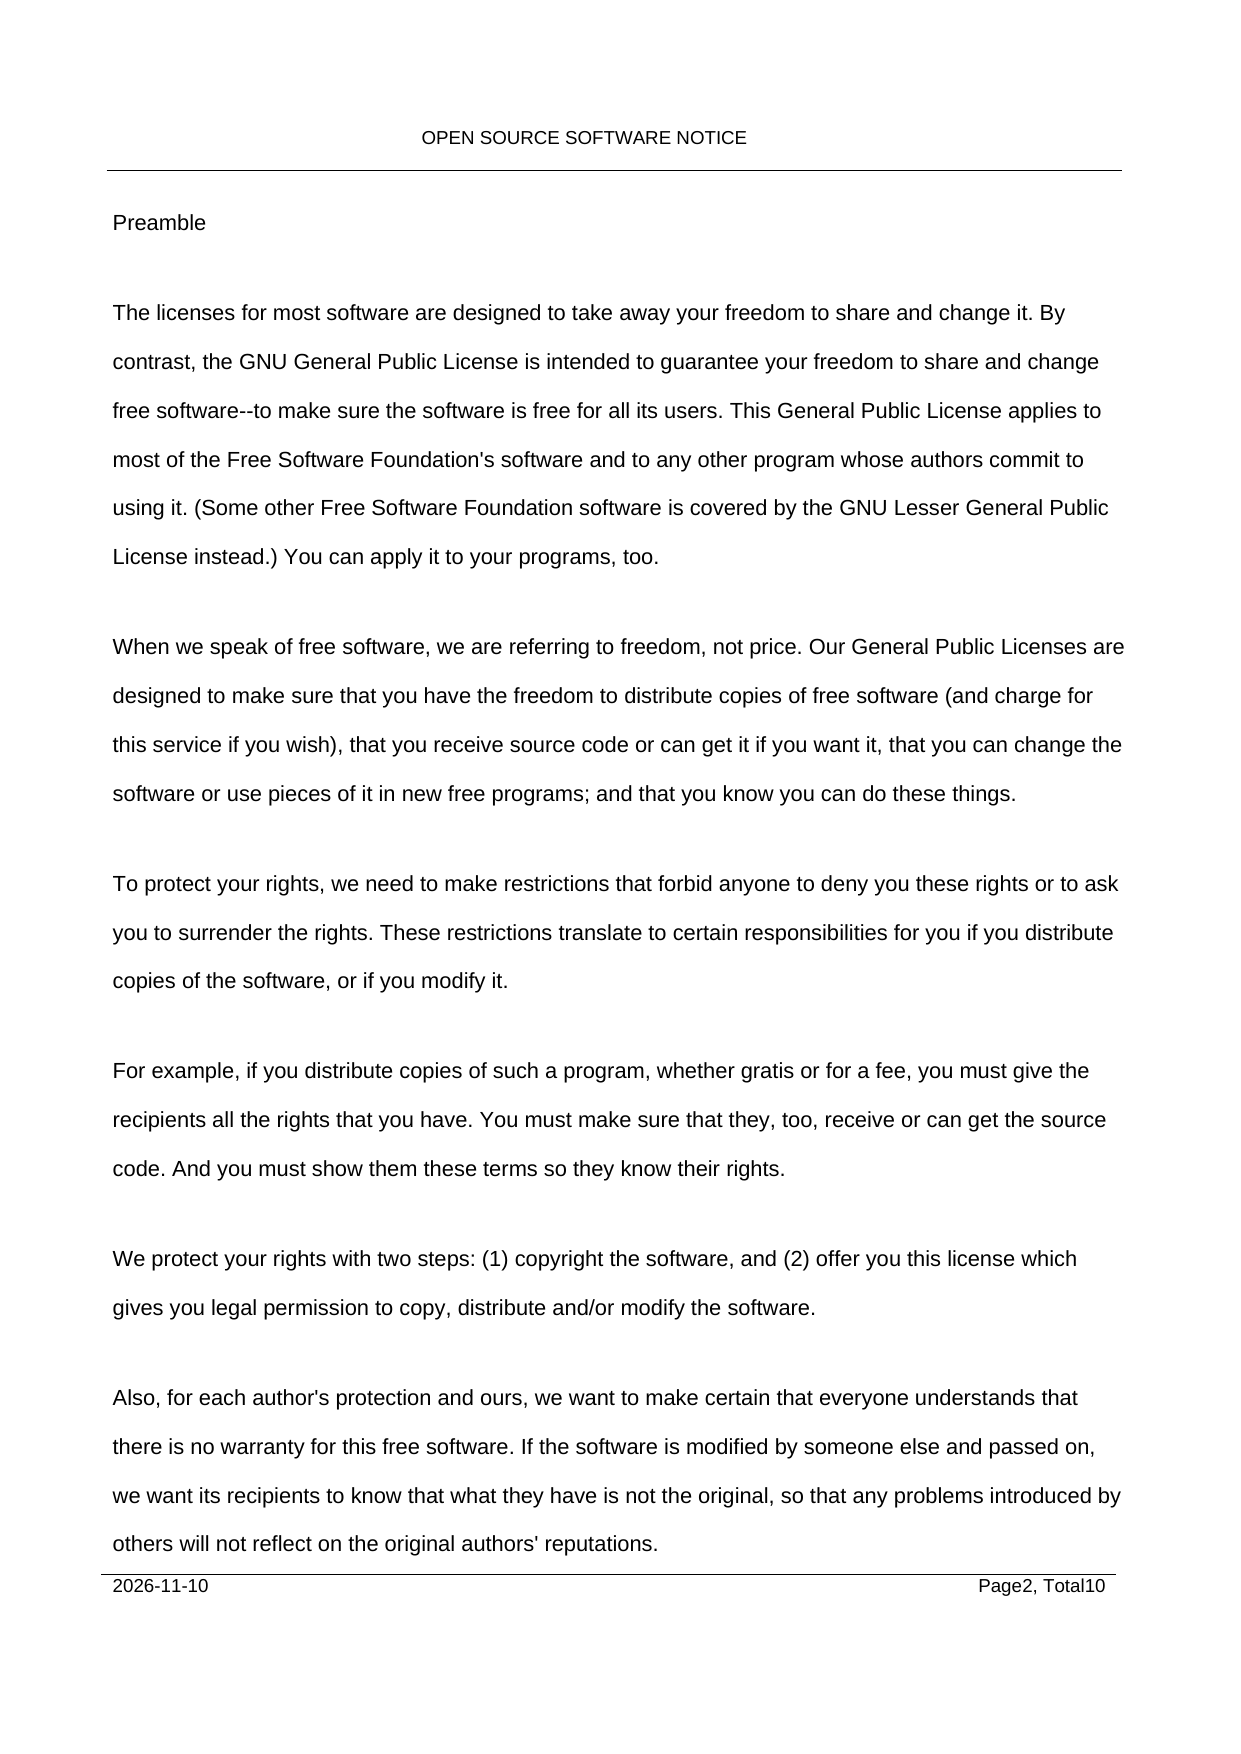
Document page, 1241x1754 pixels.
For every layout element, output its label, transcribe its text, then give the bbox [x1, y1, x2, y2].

text To protect your rights, we need to make restrictions that forbid anyone to deny you these rights or to ask you to surrender the rights. These restrictions translate to certain responsibilities for you if you distribute copies of the software, or if you modify it. [112, 867, 1128, 997]
text When we speak of free software, we are referring to freedom, not price. Our General Public Licenses are designed to make sure that you have the freedom to distribute copies of free software (and charge for this service if you wish), that you receive source code or can get it if you want it, that you can change the software or use pieces of it in new free programs; and that you know you can do these things. [112, 631, 1128, 809]
text For example, if you distribute copies of such a program, whether gratis or for a fee, you must give the recipients all the rights that you have. You must make sure that they, too, receive or can get the source code. And you must show them these terms so they know their rights. [112, 1055, 1128, 1185]
text Also, for each author's protection and ours, we want to make certain that everyone understands that there is no warranty for this free software. If the software is modified by someone else and passed on, we want its recipients to know that what they have is not the original, so that any problems introduced by others will not reflect on the original authors' reputations. [112, 1381, 1128, 1560]
text The licenses for most software are designed to take away your freedom to share and change it. By contrast, the GNU General Public License is intended to guarantee your freedom to share and change free software--to make sure the software is free for all its users. This General Public License applies to most of the Free Software Foundation's software and to any other program whose authors commit to using it. (Some other Free Software Foundation software is covered by the GNU Lesser General Public License instead.) You can apply it to your programs, too. [112, 297, 1128, 573]
text We protect your rights with two steps: (1) copyright the software, and (2) offer you this license which gives you legal permission to copy, distribute and/or modify the software. [112, 1242, 1128, 1324]
text Preamble [112, 206, 1128, 239]
